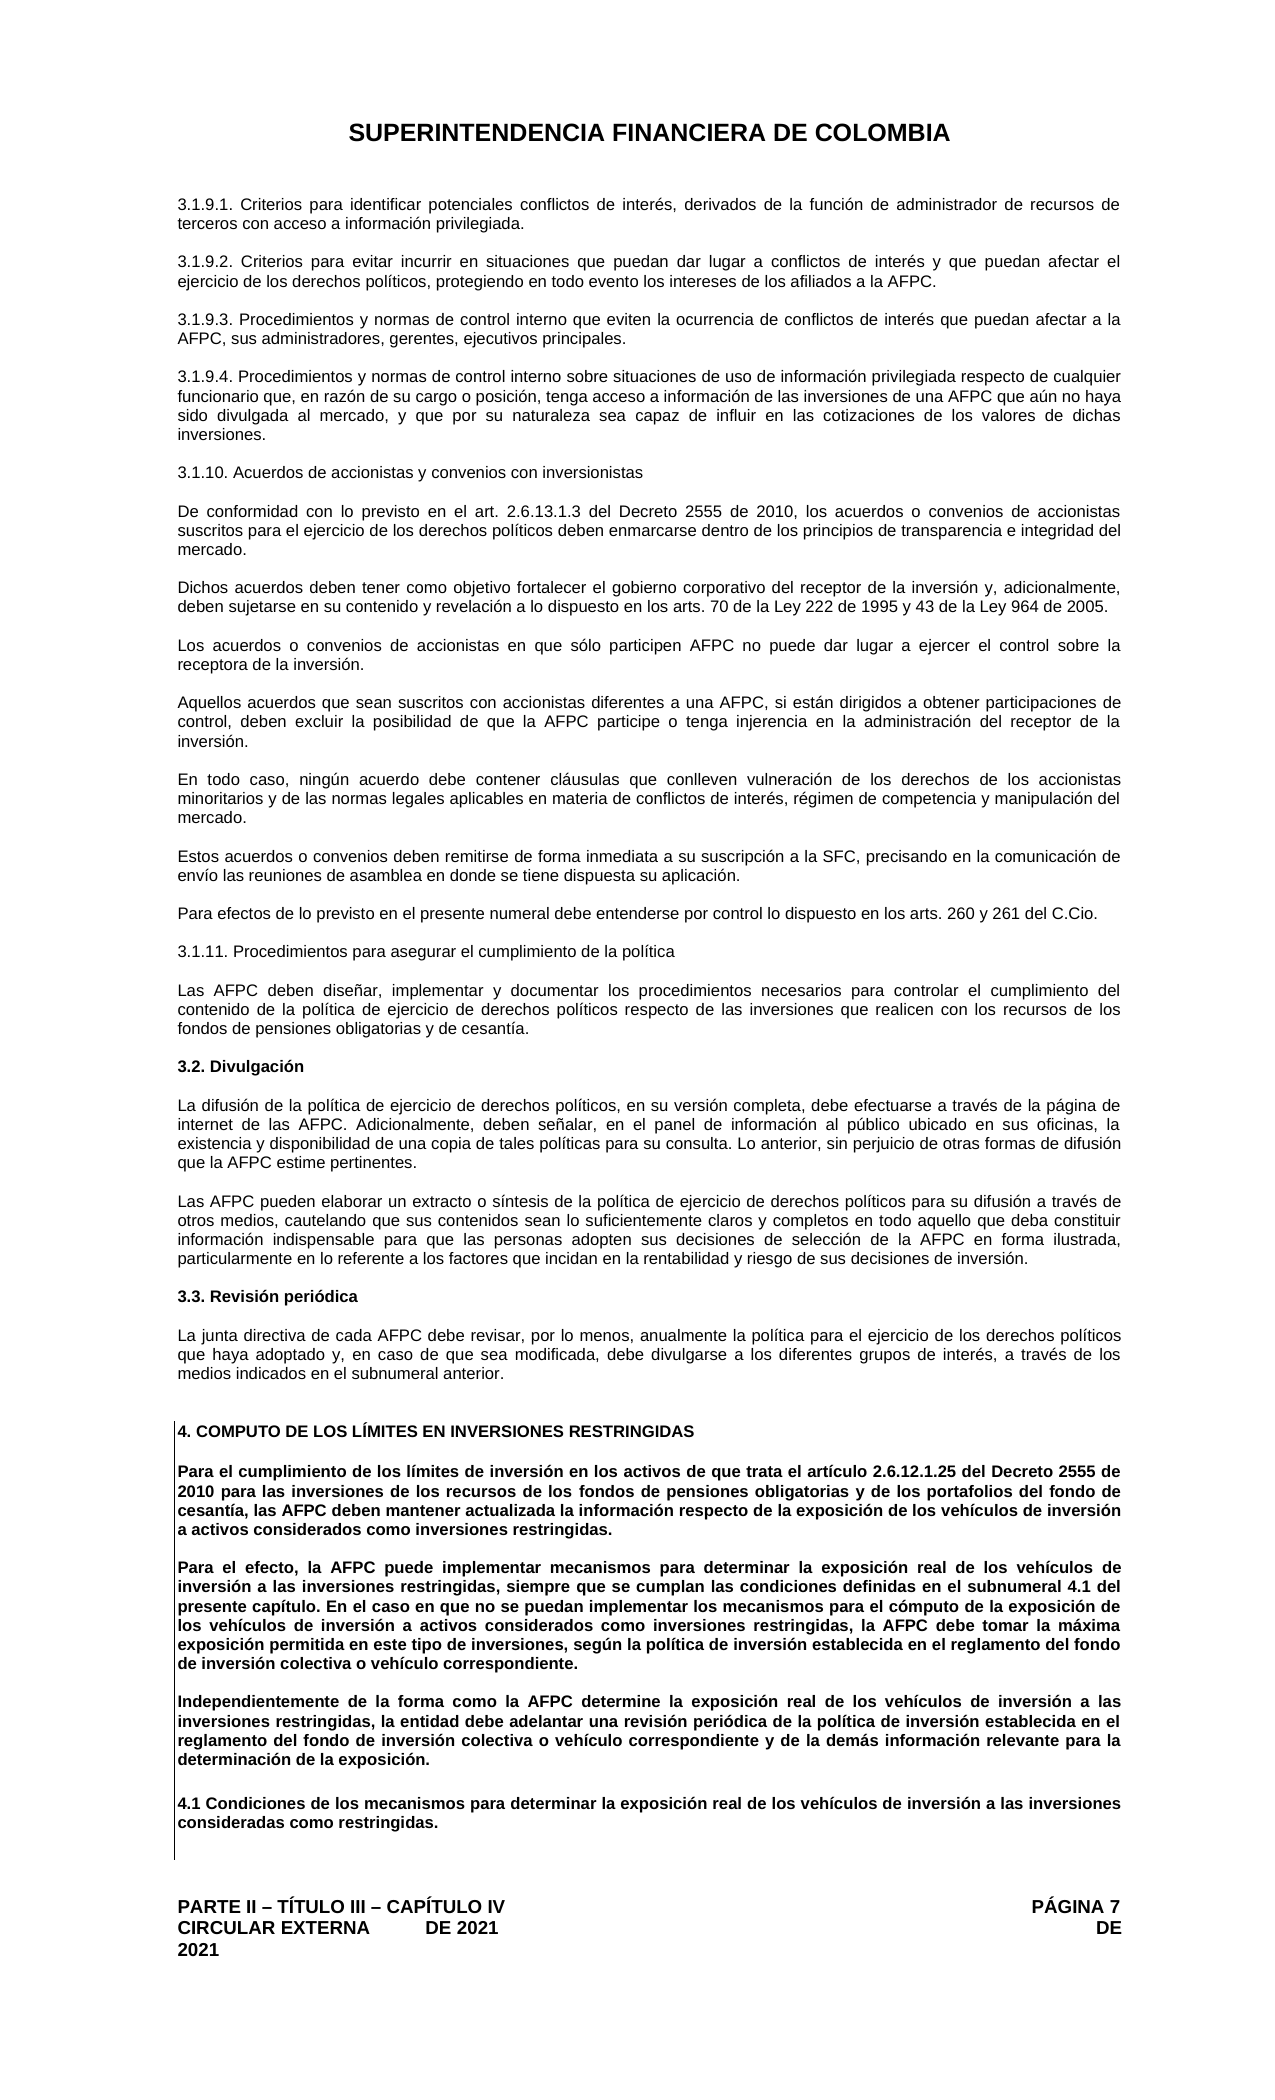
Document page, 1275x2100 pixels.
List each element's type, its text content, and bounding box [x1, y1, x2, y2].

text La difusión de la política de ejercicio de derechos políticos, en su versión completa, debe efectuarse a través de la página de internet de las AFPC. Adicionalmente, deben señalar, en el panel de información al público ubicado en sus oficinas, la existencia y disponibilidad de una copia de tales políticas para su consulta. Lo anterior, sin perjuicio de otras formas de difusión que la AFPC estime pertinentes. [177, 1096, 1122, 1172]
list 3.1.9.2. Criterios para evitar incurrir en situaciones que puedan dar lugar a conflictos de interés y que puedan afectar el ejercicio de los derechos políticos, protegiendo en todo evento los intereses de los afiliados a la AFPC. [177, 252, 1122, 291]
text Los acuerdos o convenios de accionistas en que sólo participen AFPC no puede dar lugar a ejercer el control sobre la receptora de la inversión. [177, 636, 1122, 674]
text Dichos acuerdos deben tener como objetivo fortalecer el gobierno corporativo del receptor de la inversión y, adicionalmente, deben sujetarse en su contenido y revelación a lo dispuesto en los arts. 70 de la Ley 222 de 1995 y 43 de la Ley 964 de 2005. [177, 578, 1122, 616]
text 3.1.10. Acuerdos de accionistas y convenios con inversionistas [177, 463, 1122, 482]
list 3.1.9.3. Procedimientos y normas de control interno que eviten la ocurrencia de conflictos de interés que puedan afectar a la AFPC, sus administradores, gerentes, ejecutivos principales. [177, 310, 1122, 348]
text En todo caso, ningún acuerdo debe contener cláusulas que conlleven vulneración de los derechos de los accionistas minoritarios y de las normas legales aplicables en materia de conflictos de interés, régimen de competencia y manipulación del mercado. [177, 770, 1122, 827]
text Para efectos de lo previsto en el presente numeral debe entenderse por control lo dispuesto en los arts. 260 y 261 del C.Cio. [177, 904, 1122, 923]
text Para el cumplimiento de los límites de inversión en los activos de que trata el artículo 2.6.12.1.25 del Decreto 2555 de 2010 para las inversiones de los recursos de los fondos de pensiones obligatorias y de los portafolios del fondo de cesantía, las AFPC deben mantener actualizada la información respecto de la exposición de los vehículos de inversión a activos considerados como inversiones restringidas. [177, 1462, 1122, 1539]
subtitle 4. COMPUTO DE LOS LÍMITES EN INVERSIONES RESTRINGIDAS [177, 1421, 1122, 1441]
list 3.1.9.1. Criterios para identificar potenciales conflictos de interés, derivados de la función de administrador de recursos de terceros con acceso a información privilegiada. [177, 195, 1122, 233]
text Las AFPC pueden elaborar un extracto o síntesis de la política de ejercicio de derechos políticos para su difusión a través de otros medios, cautelando que sus contenidos sean lo suficientemente claros y completos en todo aquello que deba constituir información indispensable para que las personas adopten sus decisiones de selección de la AFPC en forma ilustrada, particularmente en lo referente a los factores que incidan en la rentabilidad y riesgo de sus decisiones de inversión. [177, 1191, 1122, 1268]
list 3.1.11. Procedimientos para asegurar el cumplimiento de la política [177, 942, 1122, 961]
list 3.1.9.4. Procedimientos y normas de control interno sobre situaciones de uso de información privilegiada respecto de cualquier funcionario que, en razón de su cargo o posición, tenga acceso a información de las inversiones de una AFPC que aún no haya sido divulgada al mercado, y que por su naturaleza sea capaz de influir en las cotizaciones de los valores de dichas inversiones. [177, 367, 1122, 444]
text Para el efecto, la AFPC puede implementar mecanismos para determinar la exposición real de los vehículos de inversión a las inversiones restringidas, siempre que se cumplan las condiciones definidas en el subnumeral 4.1 del presente capítulo. En el caso en que no se puedan implementar los mecanismos para el cómputo de la exposición de los vehículos de inversión a activos considerados como inversiones restringidas, la AFPC debe tomar la máxima exposición permitida en este tipo de inversiones, según la política de inversión establecida en el reglamento del fondo de inversión colectiva o vehículo correspondiente. [177, 1558, 1122, 1673]
subtitle 3.2. Divulgación [177, 1057, 1122, 1076]
subtitle 4.1 Condiciones de los mecanismos para determinar la exposición real de los vehículos de inversión a las inversiones consideradas como restringidas. [175, 1794, 1122, 1832]
list Las AFPC deben diseñar, implementar y documentar los procedimientos necesarios para controlar el cumplimiento del contenido de la política de ejercicio de derechos políticos respecto de las inversiones que realicen con los recursos de los fondos de pensiones obligatorias y de cesantía. [177, 981, 1122, 1038]
subtitle 3.3. Revisión periódica [177, 1287, 1122, 1306]
text Estos acuerdos o convenios deben remitirse de forma inmediata a su suscripción a la SFC, precisando en la comunicación de envío las reuniones de asamblea en donde se tiene dispuesta su aplicación. [177, 846, 1122, 885]
text Independientemente de la forma como la AFPC determine la exposición real de los vehículos de inversión a las inversiones restringidas, la entidad debe adelantar una revisión periódica de la política de inversión establecida en el reglamento del fondo de inversión colectiva o vehículo correspondiente y de la demás información relevante para la determinación de la exposición. [177, 1692, 1122, 1769]
text Aquellos acuerdos que sean suscritos con accionistas diferentes a una AFPC, si están dirigidos a obtener participaciones de control, deben excluir la posibilidad de que la AFPC participe o tenga injerencia en la administración del receptor de la inversión. [177, 693, 1122, 751]
text De conformidad con lo previsto en el art. 2.6.13.1.3 del Decreto 2555 de 2010, los acuerdos o convenios de accionistas suscritos para el ejercicio de los derechos políticos deben enmarcarse dentro de los principios de transparencia e integridad del mercado. [177, 501, 1122, 559]
text La junta directiva de cada AFPC debe revisar, por lo menos, anualmente la política para el ejercicio de los derechos políticos que haya adoptado y, en caso de que sea modificada, debe divulgarse a los diferentes grupos de interés, a través de los medios indicados en el subnumeral anterior. [177, 1326, 1122, 1383]
